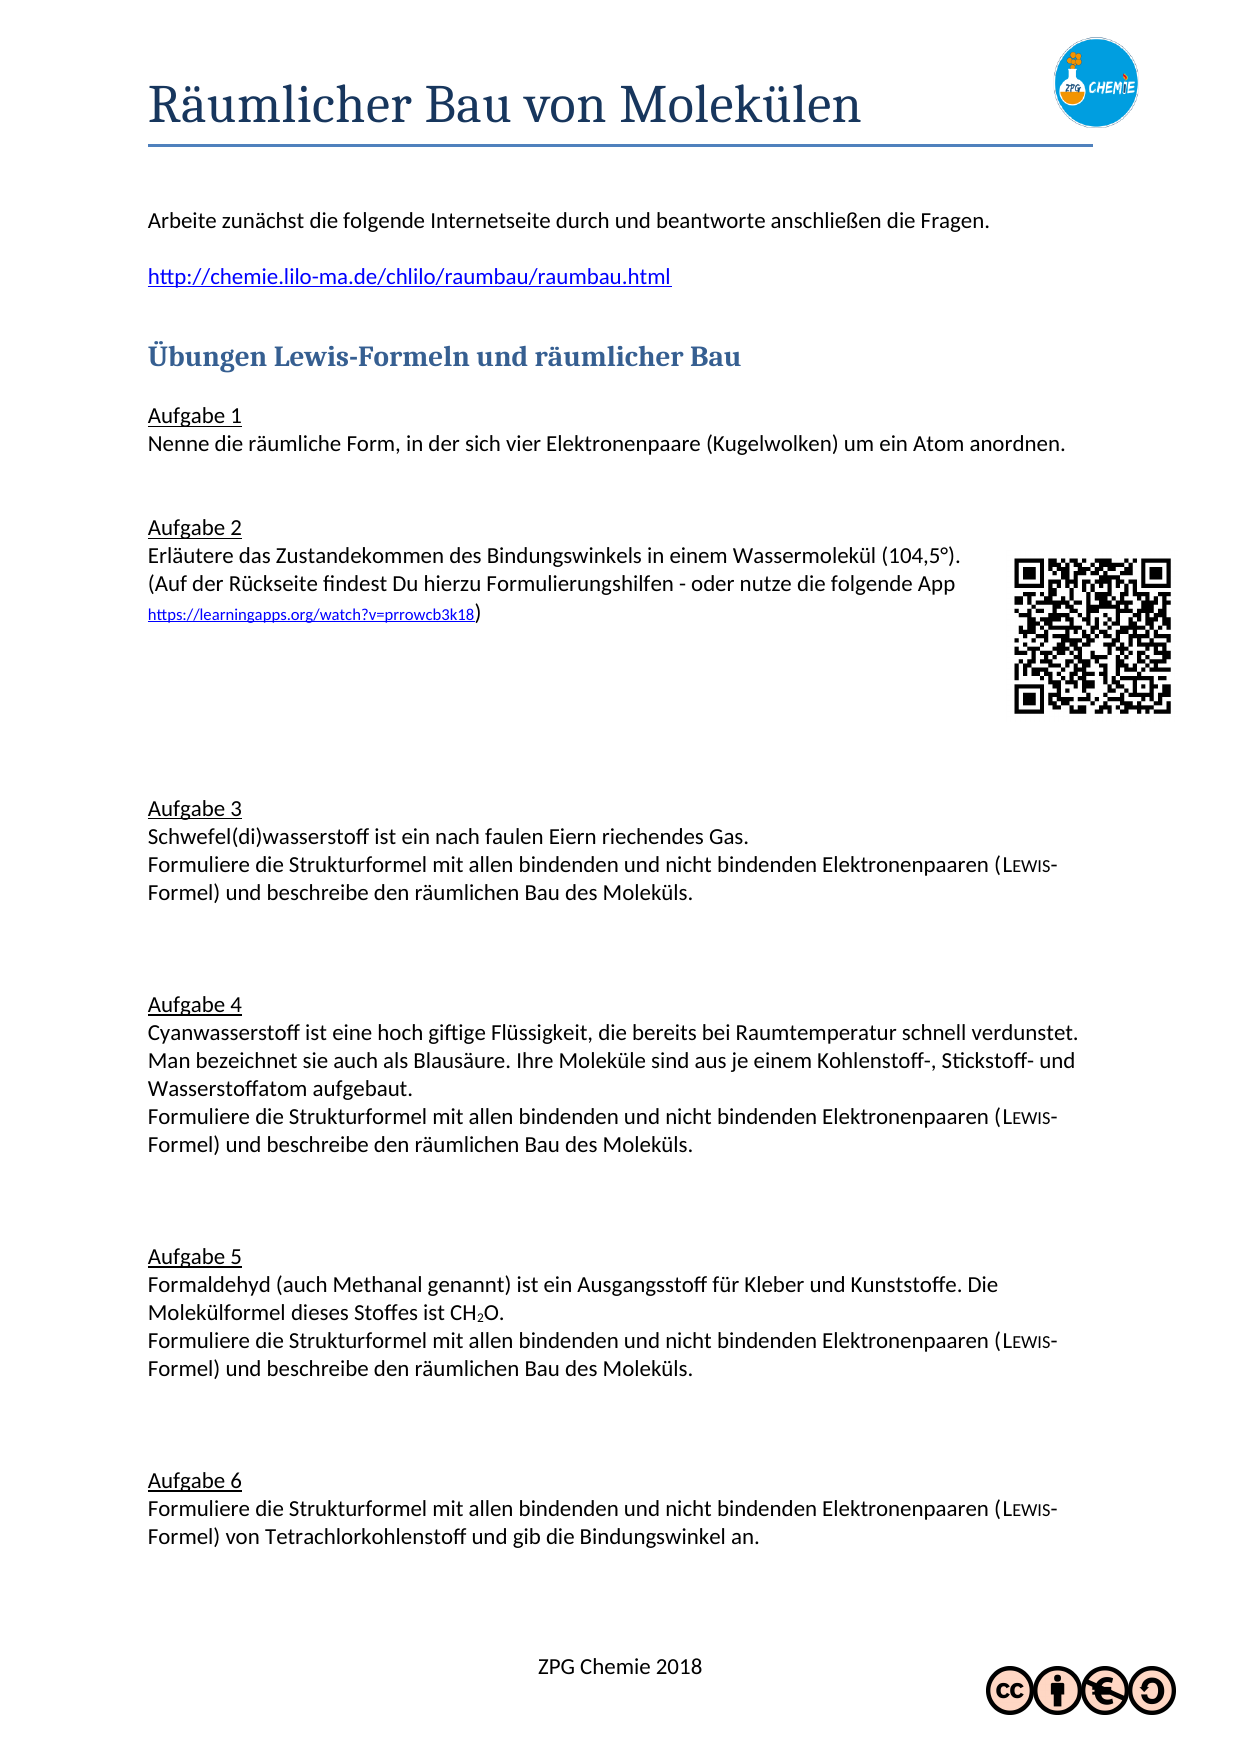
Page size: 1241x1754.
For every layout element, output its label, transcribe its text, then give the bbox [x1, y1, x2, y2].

title Räumlicher Bau von Molekülen [148, 74, 1093, 144]
text Aufgabe 1 Nenne die räumliche Form, in der sich vier Elektronenpaare (Kugelwolken) um ein Atom anordnen. [148, 401, 1093, 457]
text Erläutere das Zustandekommen des Bindungswinkels in einem Wassermolekül (104,5°). [148, 542, 1093, 569]
text Schwefel(di)wasserstoff ist ein nach faulen Eiern riechendes Gas. Formuliere die Strukturformel mit allen bindenden und nicht bindenden Elektronenpaaren (Lewis-Formel) und beschreibe den räumlichen Bau des Moleküls. [148, 822, 1093, 906]
text http://chemie.lilo-ma.de/chlilo/raumbau/raumbau.html [148, 262, 1093, 290]
text Arbeite zunächst die folgende Internetseite durch und beantworte anschließen die Fragen. [148, 206, 1093, 234]
picture [1053, 37, 1139, 128]
text Formaldehyd (auch Methanal genannt) ist ein Ausgangsstoff für Kleber und Kunststoffe. Die Molekülformel dieses Stoffes ist CH2O. [148, 1270, 1093, 1326]
text Aufgabe 2 [148, 513, 1093, 542]
text Aufgabe 3 [148, 794, 1093, 822]
text Formuliere die Strukturformel mit allen bindenden und nicht bindenden Elektronenpaaren (Lewis-Formel) und beschreibe den räumlichen Bau des Moleküls. [148, 1326, 1093, 1382]
text Aufgabe 5 [148, 1242, 1093, 1270]
text (Auf der Rückseite findest Du hierzu Formulierungshilfen - oder nutze die folgende App https://learningapps.org/watch?v=prrowcb3k18) [148, 569, 1006, 626]
text Aufgabe 6 Formuliere die Strukturformel mit allen bindenden und nicht bindenden Elektronenpaaren (Lewis-Formel) von Tetrachlorkohlenstoff und gib die Bindungswinkel an. [148, 1466, 1093, 1550]
subtitle Übungen Lewis-Formeln und räumlicher Bau [148, 340, 1093, 373]
text Aufgabe 4 Cyanwasserstoff ist eine hoch giftige Flüssigkeit, die bereits bei Raumtemperatur schnell verdunstet. Man bezeichnet sie auch als Blausäure. Ihre Moleküle sind aus je einem Kohlenstoff-, Stickstoff- und Wasserstoffatom aufgebaut. Formuliere die Strukturformel mit allen bindenden und nicht bindenden Elektronenpaaren (Lewis-Formel) und beschreibe den räumlichen Bau des Moleküls. [148, 990, 1093, 1158]
picture [1006, 550, 1179, 722]
